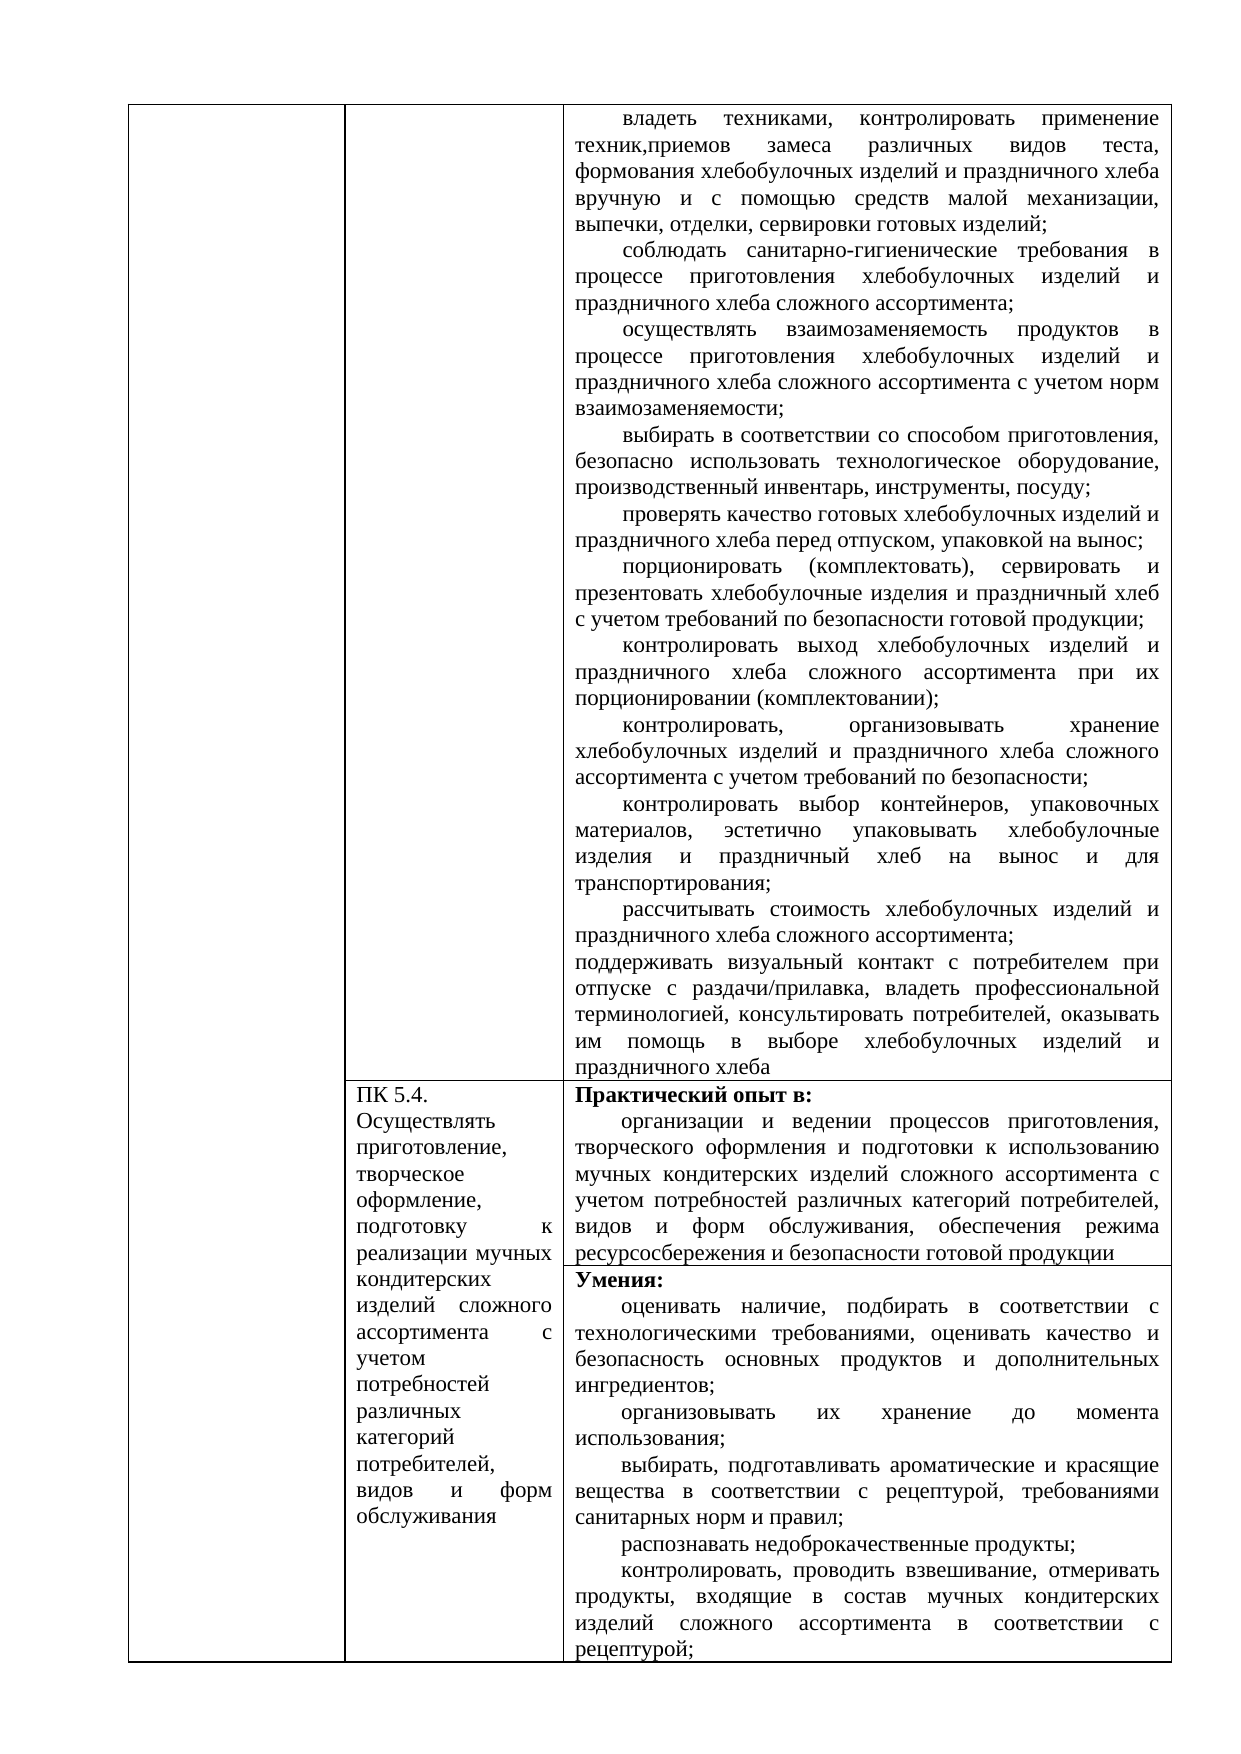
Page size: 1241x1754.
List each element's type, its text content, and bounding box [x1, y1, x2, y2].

table_cell Практический опыт в: организации и ведении процессов приготовления, творческого оформления и подготовки к использованию мучных кондитерских изделий сложного ассортимента с учетом потребностей различных категорий потребителей, видов и форм обслуживания, обеспечения режима ресурсосбережения и безопасности готовой продукции [564, 1081, 1171, 1265]
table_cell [564, 105, 1171, 1079]
table_cell ПК 5.4. Осуществлять приготовление, творческое оформление, подготовку к реализации мучных кондитерских изделий сложного ассортимента с учетом потребностей различных категорий потребителей, видов и форм обслуживания [346, 1081, 563, 1661]
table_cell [564, 1266, 1171, 1661]
